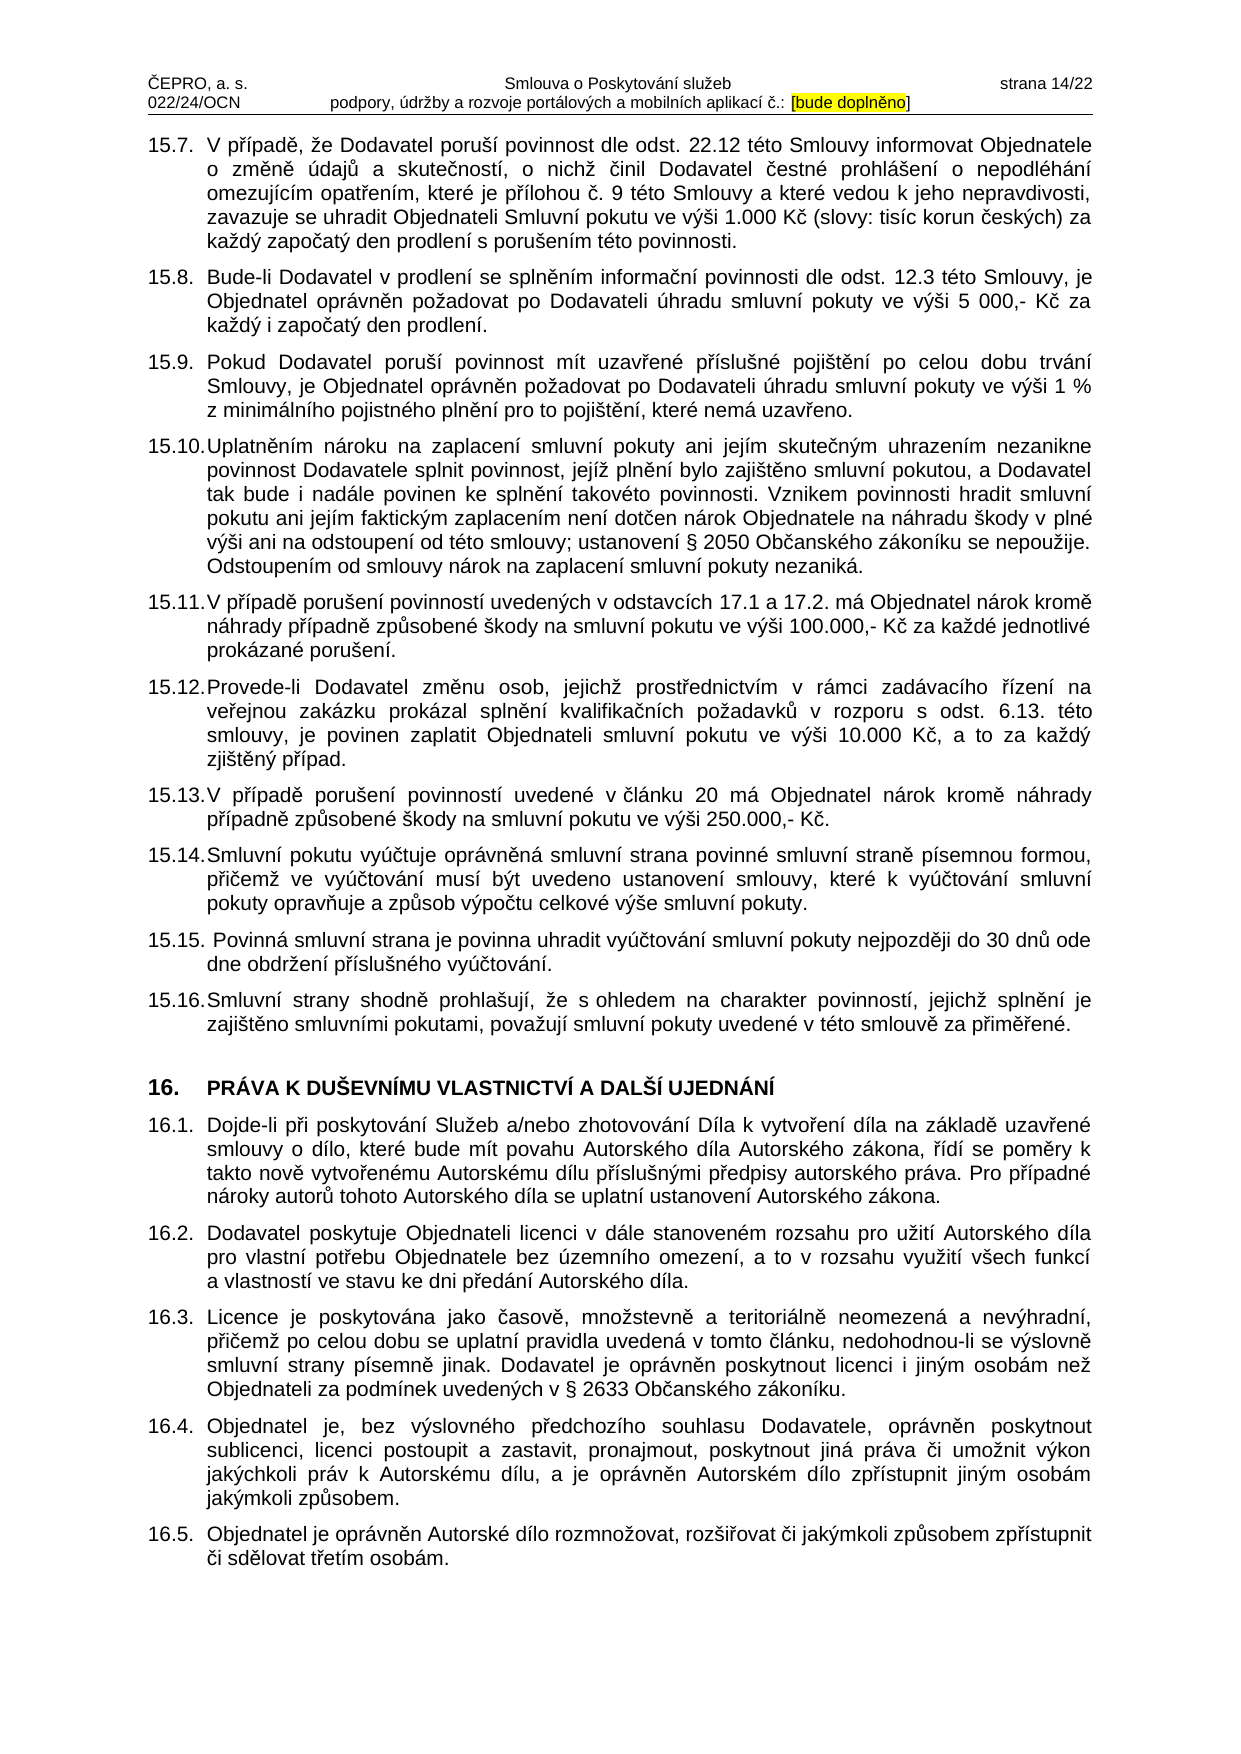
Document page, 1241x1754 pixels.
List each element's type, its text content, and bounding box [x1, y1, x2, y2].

list Dojde-li při poskytování Služeb a/nebo zhotovování Díla k vytvoření díla na základě uzavřené smlouvy o dílo, které bude mít povahu Autorského díla Autorského zákona, řídí se poměry k takto nově vytvořenému Autorskému dílu příslušnými předpisy autorského práva. Pro případné nároky autorů tohoto Autorského díla se uplatní ustanovení Autorského zákona. [148, 1112, 1093, 1208]
list V případě, že Dodavatel poruší povinnost dle odst. 22.12 této Smlouvy informovat Objednatele o změně údajů a skutečností, o nichž činil Dodavatel čestné prohlášení o nepodléhání omezujícím opatřením, které je přílohou č. 9 této Smlouvy a které vedou k jeho nepravdivosti, zavazuje se uhradit Objednateli Smluvní pokutu ve výši 1.000 Kč (slovy: tisíc korun českých) za každý započatý den prodlení s porušením této povinnosti. [148, 133, 1093, 253]
list Objednatel je, bez výslovného předchozího souhlasu Dodavatele, oprávněn poskytnout sublicenci, licenci postoupit a zastavit, pronajmout, poskytnout jiná práva či umožnit výkon jakýchkoli práv k Autorskému dílu, a je oprávněn Autorském dílo zpřístupnit jiným osobám jakýmkoli způsobem. [148, 1413, 1093, 1509]
list PRÁVA K DUŠEVNÍMU VLASTNICTVÍ A DALŠÍ UJEDNÁNÍ [148, 1073, 1093, 1100]
list Provede-li Dodavatel změnu osob, jejichž prostřednictvím v rámci zadávacího řízení na veřejnou zakázku prokázal splnění kvalifikačních požadavků v rozporu s odst. 6.13. této smlouvy, je povinen zaplatit Objednateli smluvní pokutu ve výši 10.000 Kč, a to za každý zjištěný případ. [148, 674, 1093, 770]
list Uplatněním nároku na zaplacení smluvní pokuty ani jejím skutečným uhrazením nezanikne povinnost Dodavatele splnit povinnost, jejíž plnění bylo zajištěno smluvní pokutou, a Dodavatel tak bude i nadále povinen ke splnění takovéto povinnosti. Vznikem povinnosti hradit smluvní pokutu ani jejím faktickým zaplacením není dotčen nárok Objednatele na náhradu škody v plné výši ani na odstoupení od této smlouvy; ustanovení § 2050 Občanského zákoníku se nepoužije. Odstoupením od smlouvy nárok na zaplacení smluvní pokuty nezaniká. [148, 434, 1093, 578]
list Dodavatel poskytuje Objednateli licenci v dále stanoveném rozsahu pro užití Autorského díla pro vlastní potřebu Objednatele bez územního omezení, a to v rozsahu využití všech funkcí a vlastností ve stavu ke dni předání Autorského díla. [148, 1221, 1093, 1293]
list Bude-li Dodavatel v prodlení se splněním informační povinnosti dle odst. 12.3 této Smlouvy, je Objednatel oprávněn požadovat po Dodavateli úhradu smluvní pokuty ve výši 5 000,- Kč za každý i započatý den prodlení. [148, 265, 1093, 337]
list V případě porušení povinností uvedené v článku 20 má Objednatel nárok kromě náhrady případně způsobené škody na smluvní pokutu ve výši 250.000,- Kč. [148, 783, 1093, 831]
list Smluvní strany shodně prohlašují, že s ohledem na charakter povinností, jejichž splnění je zajištěno smluvními pokutami, považují smluvní pokuty uvedené v této smlouvě za přiměřené. [148, 988, 1093, 1036]
list Pokud Dodavatel poruší povinnost mít uzavřené příslušné pojištění po celou dobu trvání Smlouvy, je Objednatel oprávněn požadovat po Dodavateli úhradu smluvní pokuty ve výši 1 % z minimálního pojistného plnění pro to pojištění, které nemá uzavřeno. [148, 349, 1093, 421]
list Objednatel je oprávněn Autorské dílo rozmnožovat, rozšiřovat či jakýmkoli způsobem zpřístupnit či sdělovat třetím osobám. [148, 1522, 1093, 1570]
list V případě porušení povinností uvedených v odstavcích 17.1 a 17.2. má Objednatel nárok kromě náhrady případně způsobené škody na smluvní pokutu ve výši 100.000,- Kč za každé jednotlivé prokázané porušení. [148, 590, 1093, 662]
list Smluvní pokutu vyúčtuje oprávněná smluvní strana povinné smluvní straně písemnou formou, přičemž ve vyúčtování musí být uvedeno ustanovení smlouvy, které k vyúčtování smluvní pokuty opravňuje a způsob výpočtu celkové výše smluvní pokuty. [148, 843, 1093, 915]
list Licence je poskytována jako časově, množstevně a teritoriálně neomezená a nevýhradní, přičemž po celou dobu se uplatní pravidla uvedená v tomto článku, nedohodnou-li se výslovně smluvní strany písemně jinak. Dodavatel je oprávněn poskytnout licenci i jiným osobám než Objednateli za podmínek uvedených v § 2633 Občanského zákoníku. [148, 1305, 1093, 1401]
list Povinná smluvní strana je povinna uhradit vyúčtování smluvní pokuty nejpozději do 30 dnů ode dne obdržení příslušného vyúčtování. [148, 928, 1093, 976]
